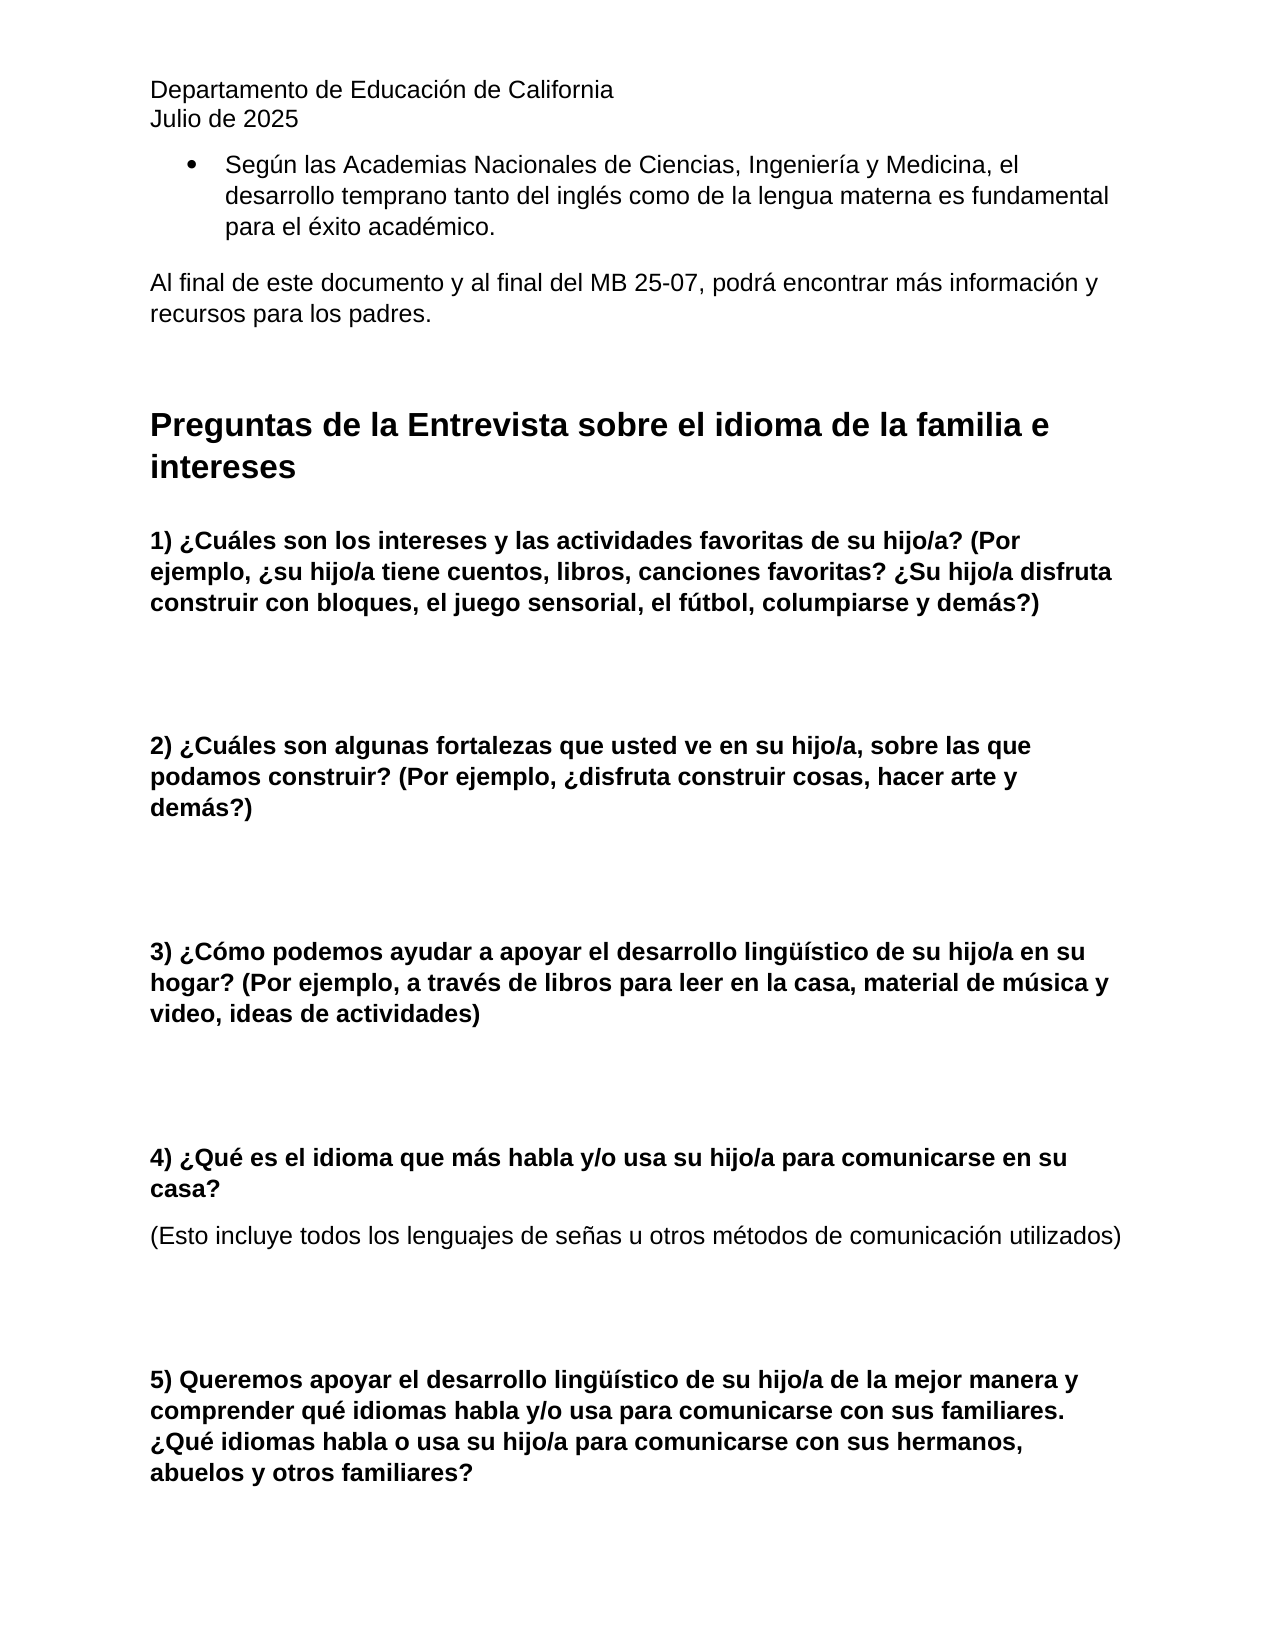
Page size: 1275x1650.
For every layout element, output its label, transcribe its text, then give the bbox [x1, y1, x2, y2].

text 5) Queremos apoyar el desarrollo lingüístico de su hijo/a de la mejor manera y comprender qué idiomas habla y/o usa para comunicarse con sus familiares. ¿Qué idiomas habla o usa su hijo/a para comunicarse con sus hermanos, abuelos y otros familiares? [150, 1365, 1125, 1487]
list Según las Academias Nacionales de Ciencias, Ingeniería y Medicina, el desarrollo temprano tanto del inglés como de la lengua materna es fundamental para el éxito académico. [187, 150, 1125, 241]
text (Esto incluye todos los lenguajes de señas u otros métodos de comunicación utilizados) [150, 1221, 1125, 1250]
list Al final de este documento y al final del MB 25-07, podrá encontrar más información y recursos para los padres. [150, 268, 1125, 328]
subtitle Preguntas de la Entrevista sobre el idioma de la familia e intereses [150, 405, 1125, 485]
text 2) ¿Cuáles son algunas fortalezas que usted ve en su hijo/a, sobre las que podamos construir? (Por ejemplo, ¿disfruta construir cosas, hacer arte y demás?) [150, 731, 1125, 822]
text 3) ¿Cómo podemos ayudar a apoyar el desarrollo lingüístico de su hijo/a en su hogar? (Por ejemplo, a través de libros para leer en la casa, material de música y video, ideas de actividades) [150, 937, 1125, 1028]
text 1) ¿Cuáles son los intereses y las actividades favoritas de su hijo/a? (Por ejemplo, ¿su hijo/a tiene cuentos, libros, canciones favoritas? ¿Su hijo/a disfruta construir con bloques, el juego sensorial, el fútbol, columpiarse y demás?) [150, 526, 1125, 617]
text 4) ¿Qué es el idioma que más habla y/o usa su hijo/a para comunicarse en su casa? [150, 1143, 1125, 1202]
